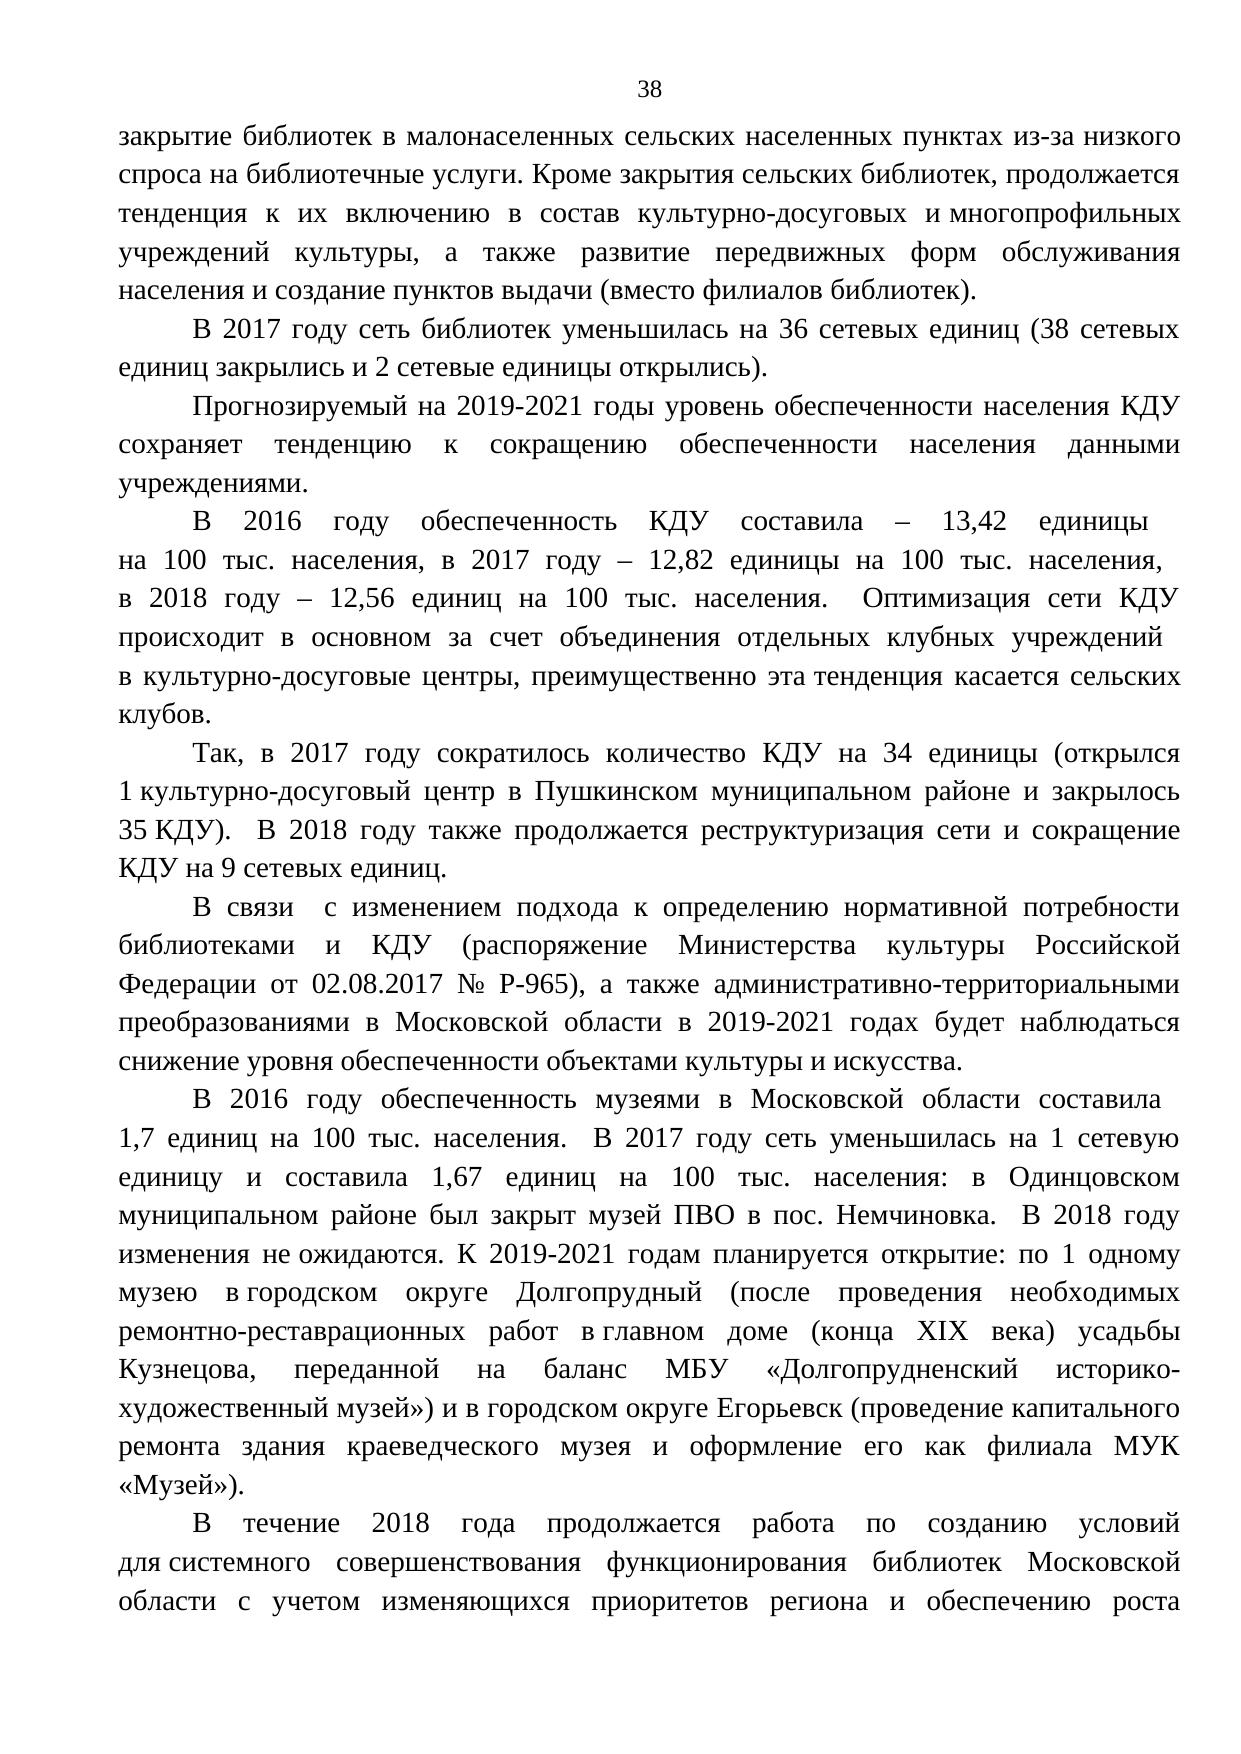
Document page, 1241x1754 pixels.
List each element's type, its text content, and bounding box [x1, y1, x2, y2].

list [118, 1506, 1181, 1616]
text В 2016 году обеспеченность КДУ составила – 13,42 единицы на 100 тыс. населения, в 2017 году – 12,82 единицы на 100 тыс. населения, в 2018 году – 12,56 единиц на 100 тыс. населения. Оптимизация сети КДУ происходит в основном за счет объединения отдельных клубных учреждений в культурно-досуговые центры, преимущественно эта тенденция касается сельских клубов. [118, 503, 1181, 730]
text В 2017 году сеть библиотек уменьшилась на 36 сетевых единиц (38 сетевых единиц закрылись и 2 сетевые единицы открылись). [118, 311, 1181, 383]
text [118, 118, 1181, 306]
text Так, в 2017 году сократилось количество КДУ на 34 единицы (открылся 1 культурно-досуговый центр в Пушкинском муниципальном районе и закрылось 35 КДУ). В 2018 году также продолжается реструктуризация сети и сокращение КДУ на 9 сетевых единиц. [118, 735, 1181, 884]
list В 2016 году обеспеченность музеями в Московской области составила 1,7 единиц на 100 тыс. населения. В 2017 году сеть уменьшилась на 1 сетевую единицу и составила 1,67 единиц на 100 тыс. населения: в Одинцовском муниципальном районе был закрыт музей ПВО в пос. Немчиновка. В 2018 году изменения не ожидаются. К 2019-2021 годам планируется открытие: по 1 одному музею в городском округе Долгопрудный (после проведения необходимых ремонтно-реставрационных работ в главном доме (конца XIX века) усадьбы Кузнецова, переданной на баланс МБУ «Долгопрудненский историко-художественный музей») и в городском округе Егорьевск (проведение капитального ремонта здания краеведческого музея и оформление его как филиала МУК «Музей»). [118, 1082, 1181, 1501]
text В связи с изменением подхода к определению нормативной потребности библиотеками и КДУ (распоряжение Министерства культуры Российской Федерации от 02.08.2017 № Р-965), а также административно-территориальными преобразованиями в Московской области в 2019-2021 годах будет наблюдаться снижение уровня обеспеченности объектами культуры и искусства. [118, 889, 1181, 1077]
text Прогнозируемый на 2019-2021 годы уровень обеспеченности населения КДУ сохраняет тенденцию к сокращению обеспеченности населения данными учреждениями. [118, 388, 1181, 498]
